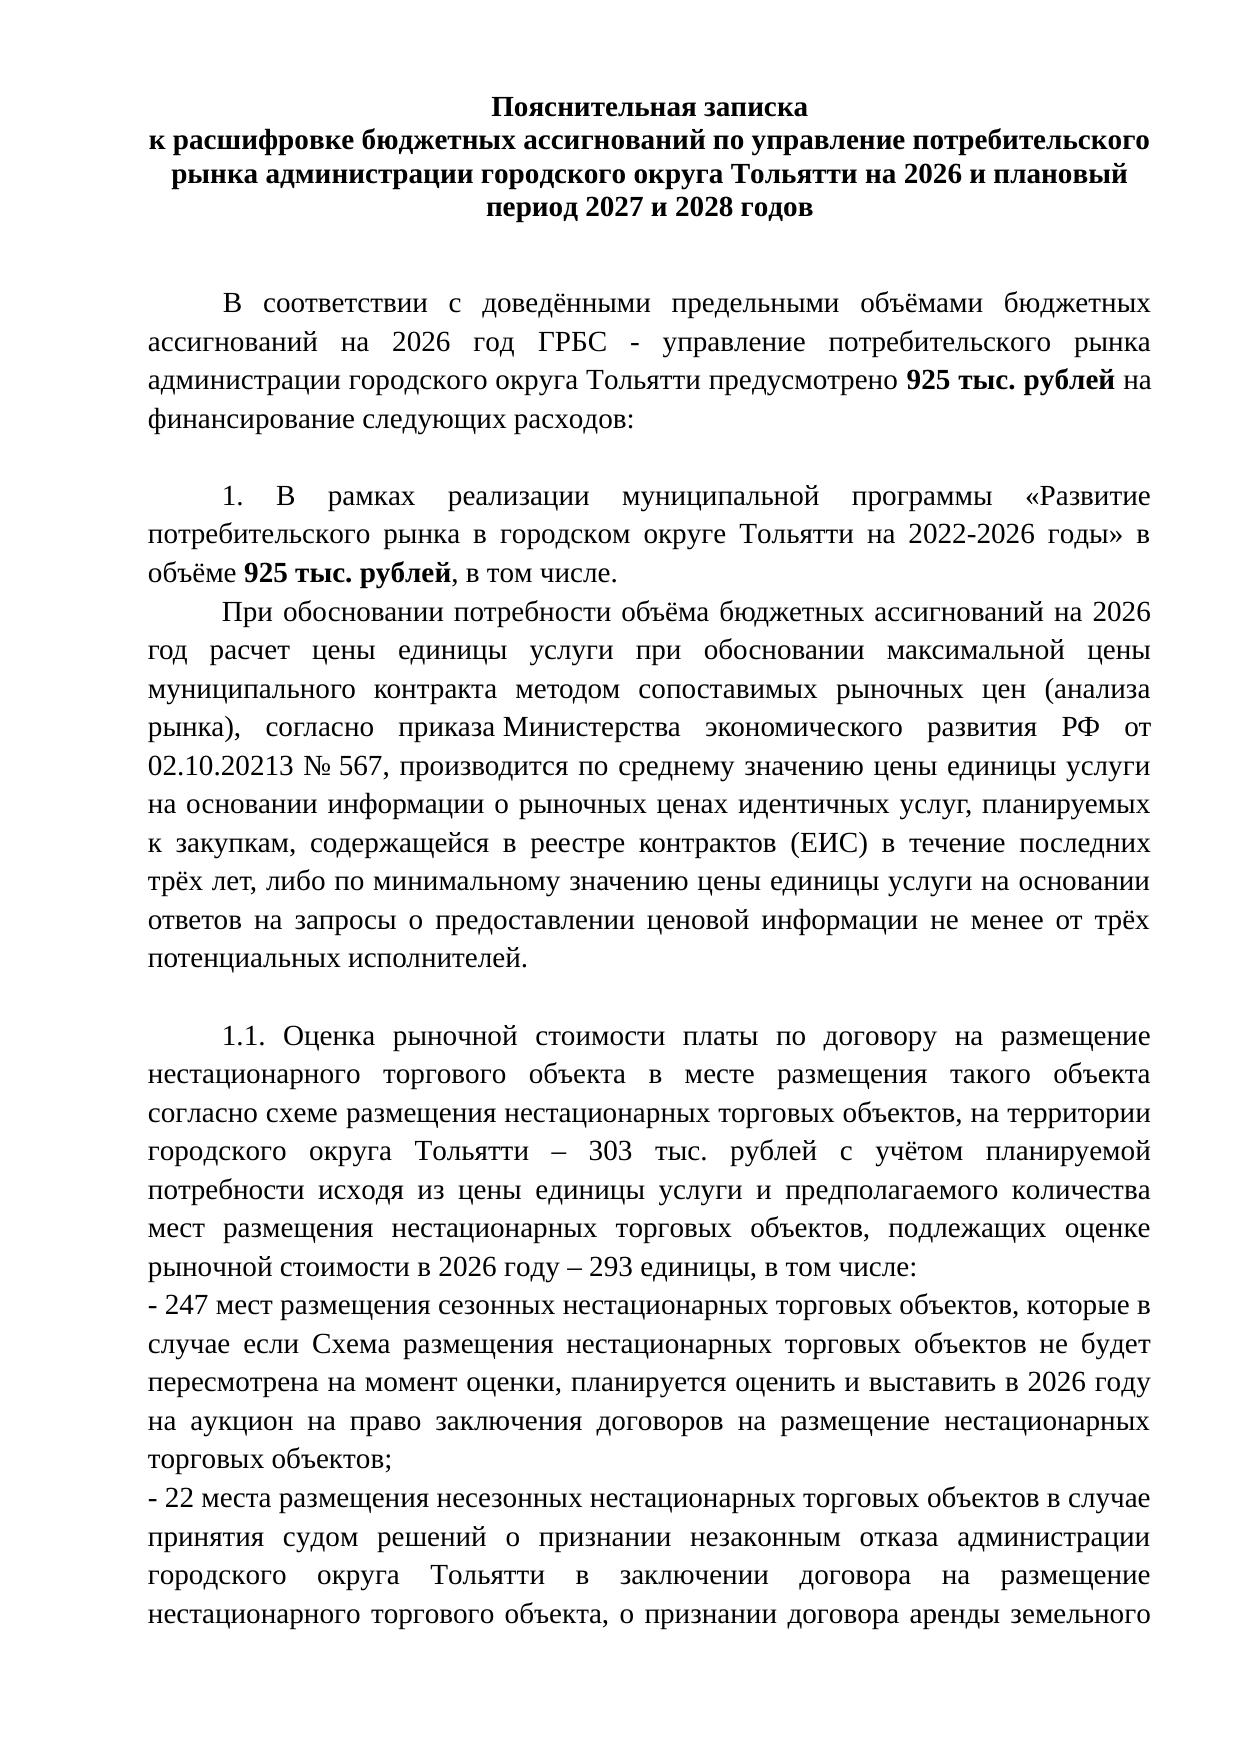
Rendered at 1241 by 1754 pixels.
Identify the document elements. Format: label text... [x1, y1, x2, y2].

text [148, 1480, 1152, 1629]
text 1.1. Оценка рыночной стоимости платы по договору на размещение нестационарного торгового объекта в месте размещения такого объекта согласно схеме размещения нестационарных торговых объектов, на территории городского округа Тольятти – 303 тыс. рублей с учётом планируемой потребности исходя из цены единицы услуги и предполагаемого количества мест размещения нестационарных торговых объектов, подлежащих оценке рыночной стоимости в 2026 году – 293 единицы, в том числе: [148, 1018, 1152, 1282]
text 1. В рамках реализации муниципальной программы «Развитие потребительского рынка в городском округе Тольятти на 2022-2026 годы» в объёме 925 тыс. рублей, в том числе. [148, 478, 1152, 589]
text к расшифровке бюджетных ассигнований по управление потребительского рынка администрации городского округа Тольятти на 2026 и плановый период 2027 и 2028 годов [148, 122, 1152, 223]
text - 247 мест размещения сезонных нестационарных торговых объектов, которые в случае если Схема размещения нестационарных торговых объектов не будет пересмотрена на момент оценки, планируется оценить и выставить в 2026 году на аукцион на право заключения договоров на размещение нестационарных торговых объектов; [148, 1287, 1152, 1475]
text В соответствии с доведёнными предельными объёмами бюджетных ассигнований на 2026 год ГРБС - управление потребительского рынка администрации городского округа Тольятти предусмотрено 925 тыс. рублей на финансирование следующих расходов: [148, 285, 1152, 434]
text Пояснительная записка [148, 89, 1152, 122]
text При обосновании потребности объёма бюджетных ассигнований на 2026 год расчет цены единицы услуги при обосновании максимальной цены муниципального контракта методом сопоставимых рыночных цен (анализа рынка), согласно приказа Министерства экономического развития РФ от 02.10.20213 № 567, производится по среднему значению цены единицы услуги на основании информации о рыночных ценах идентичных услуг, планируемых к закупкам, содержащейся в реестре контрактов (ЕИС) в течение последних трёх лет, либо по минимальному значению цены единицы услуги на основании ответов на запросы о предоставлении ценовой информации не менее от трёх потенциальных исполнителей. [148, 594, 1152, 974]
